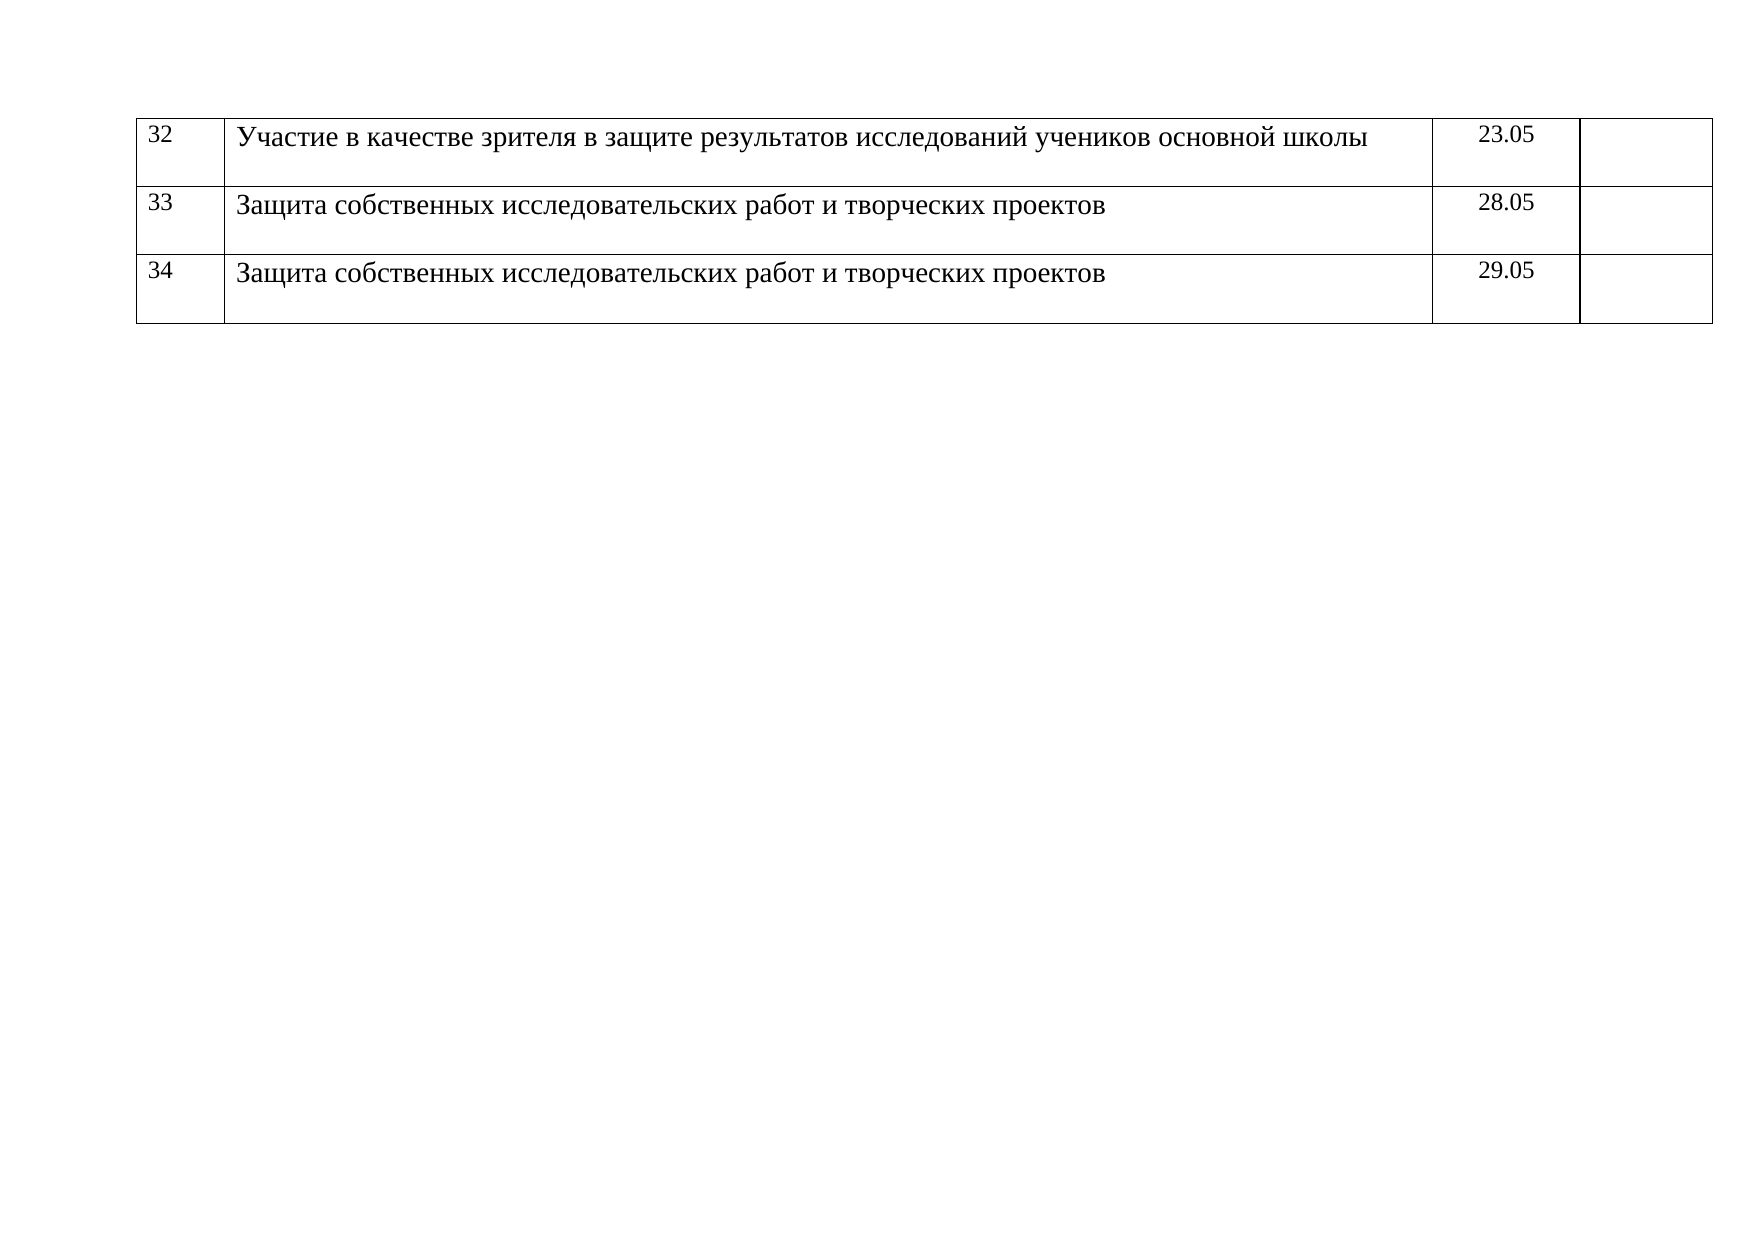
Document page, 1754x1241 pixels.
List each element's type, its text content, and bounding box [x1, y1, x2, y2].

table_cell 33 [137, 187, 224, 254]
table_cell [1581, 255, 1712, 322]
table_cell 34 [137, 255, 224, 322]
table_cell [1581, 119, 1712, 186]
table_cell Защита собственных исследовательских работ и творческих проектов [225, 187, 1432, 254]
table_cell 29.05 [1433, 255, 1579, 322]
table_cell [225, 119, 1432, 186]
table_cell Защита собственных исследовательских работ и творческих проектов [225, 255, 1432, 322]
table_cell 32 [137, 119, 224, 186]
table_cell 28.05 [1433, 187, 1579, 254]
table_cell [1581, 187, 1712, 254]
table_cell 23.05 [1433, 119, 1579, 186]
